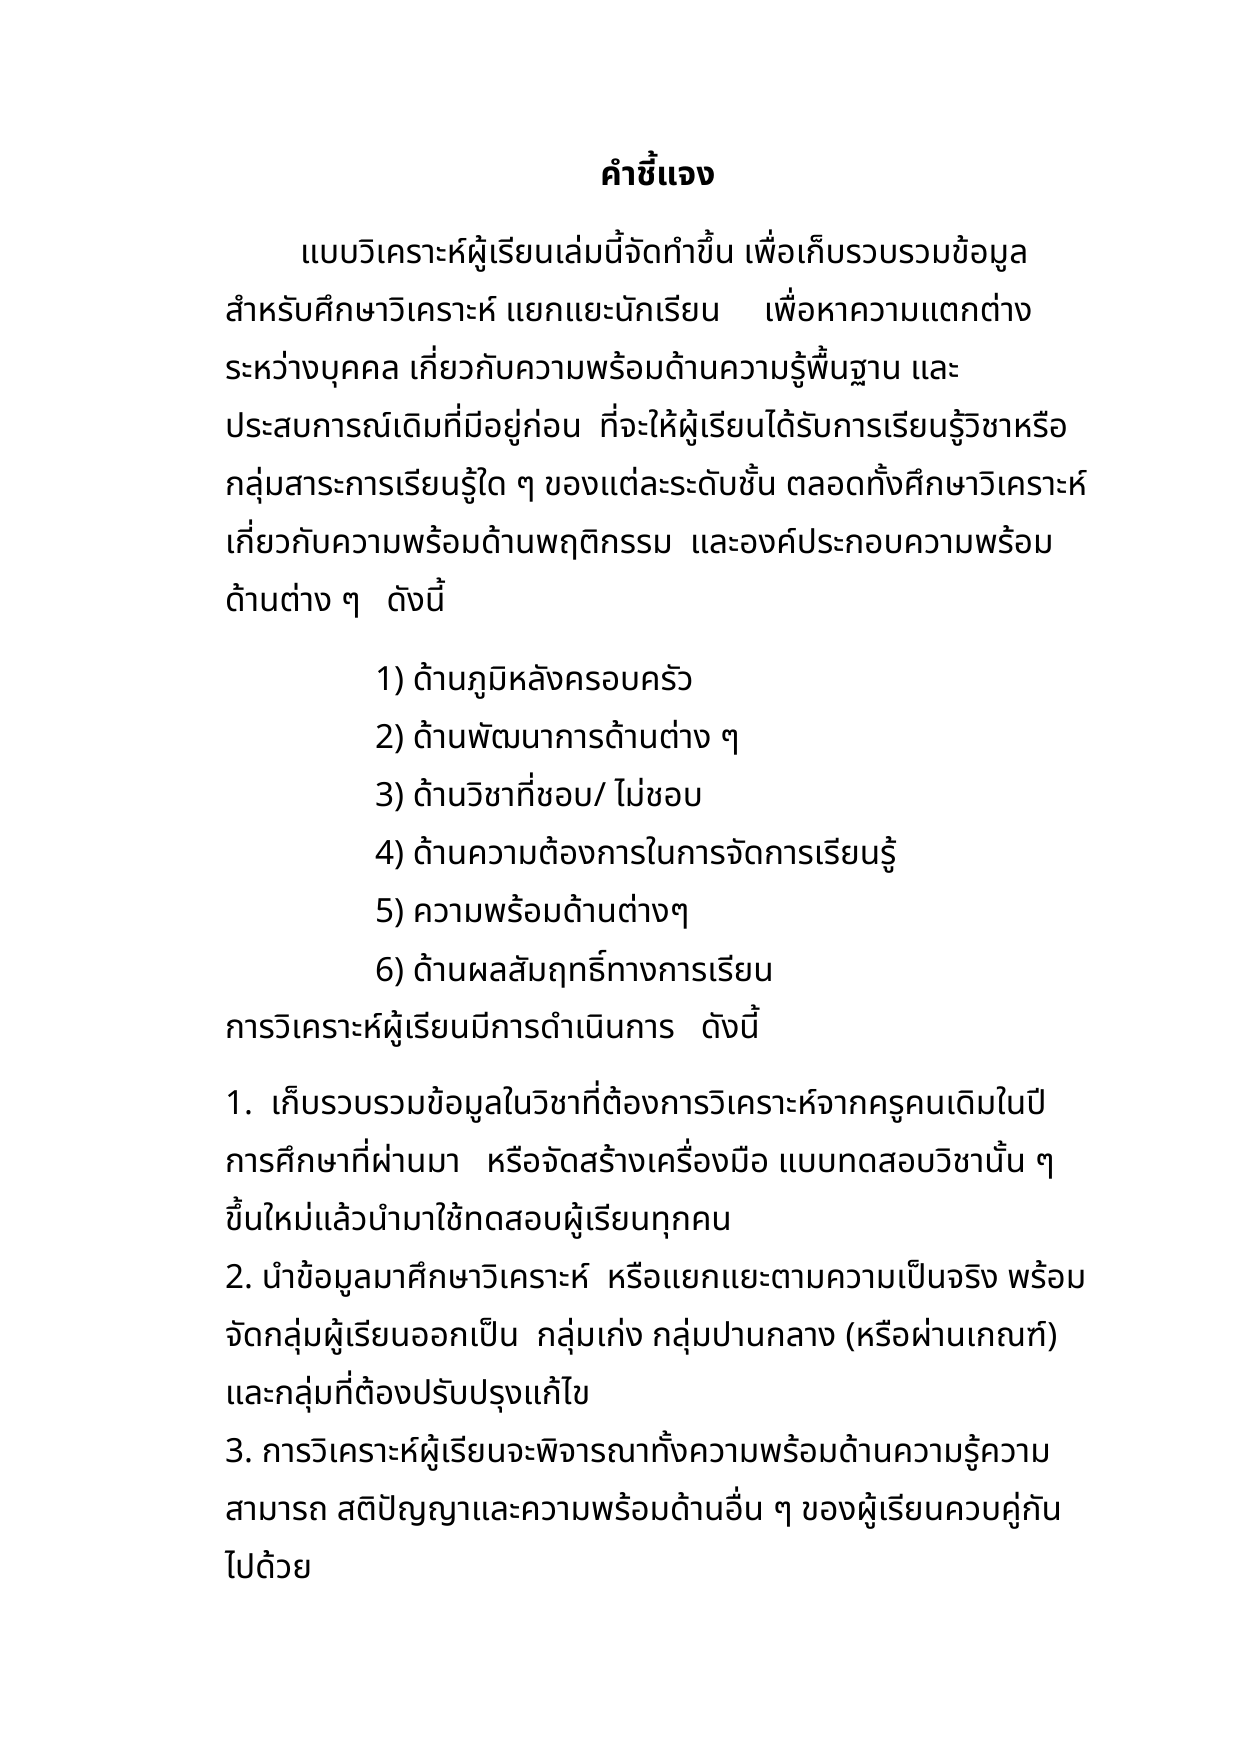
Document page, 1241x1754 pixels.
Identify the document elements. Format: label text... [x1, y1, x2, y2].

text 1) ด้านภูมิหลังครอบครัว [225, 655, 1090, 705]
text 6) ด้านผลสัมฤทธิ์ทางการเรียน [225, 945, 1090, 996]
text 2) ด้านพัฒนาการด้านต่าง ๆ [225, 713, 1090, 763]
text คำชี้แจง [225, 150, 1090, 200]
text 4) ด้านความต้องการในการจัดการเรียนรู้ [225, 829, 1090, 880]
text 3. การวิเคราะห์ผู้เรียนจะพิจารณาทั้งความพร้อมด้านความรู้ความสามารถ สติปัญญาและความพร้อมด้านอื่น ๆ ของผู้เรียนควบคู่กันไปด้วย [225, 1427, 1090, 1594]
text การวิเคราะห์ผู้เรียนมีการดำเนินการ ดังนี้ [225, 1003, 1090, 1054]
text 1. เก็บรวบรวมข้อมูลในวิชาที่ต้องการวิเคราะห์จากครูคนเดิมในปีการศึกษาที่ผ่านมา หรือจัดสร้างเครื่องมือ แบบทดสอบวิชานั้น ๆ ขึ้นใหม่แล้วนำมาใช้ทดสอบผู้เรียนทุกคน [225, 1079, 1090, 1246]
text 5) ความพร้อมด้านต่างๆ [225, 887, 1090, 938]
text 2. นำข้อมูลมาศึกษาวิเคราะห์ หรือแยกแยะตามความเป็นจริง พร้อมจัดกลุ่มผู้เรียนออกเป็น กลุ่มเก่ง กลุ่มปานกลาง (หรือผ่านเกณฑ์) และกลุ่มที่ต้องปรับปรุงแก้ไข [225, 1253, 1090, 1420]
text แบบวิเคราะห์ผู้เรียนเล่มนี้จัดทำขึ้น เพื่อเก็บรวบรวมข้อมูลสำหรับศึกษาวิเคราะห์ แยกแยะนักเรียน เพื่อหาความแตกต่างระหว่างบุคคล เกี่ยวกับความพร้อมด้านความรู้พื้นฐาน และประสบการณ์เดิมที่มีอยู่ก่อน ที่จะให้ผู้เรียนได้รับการเรียนรู้วิชาหรือกลุ่มสาระการเรียนรู้ใด ๆ ของแต่ละระดับชั้น ตลอดทั้งศึกษาวิเคราะห์เกี่ยวกับความพร้อมด้านพฤติกรรม และองค์ประกอบความพร้อมด้านต่าง ๆ ดังนี้ [225, 228, 1090, 626]
text 3) ด้านวิชาที่ชอบ/ ไม่ชอบ [225, 771, 1090, 822]
